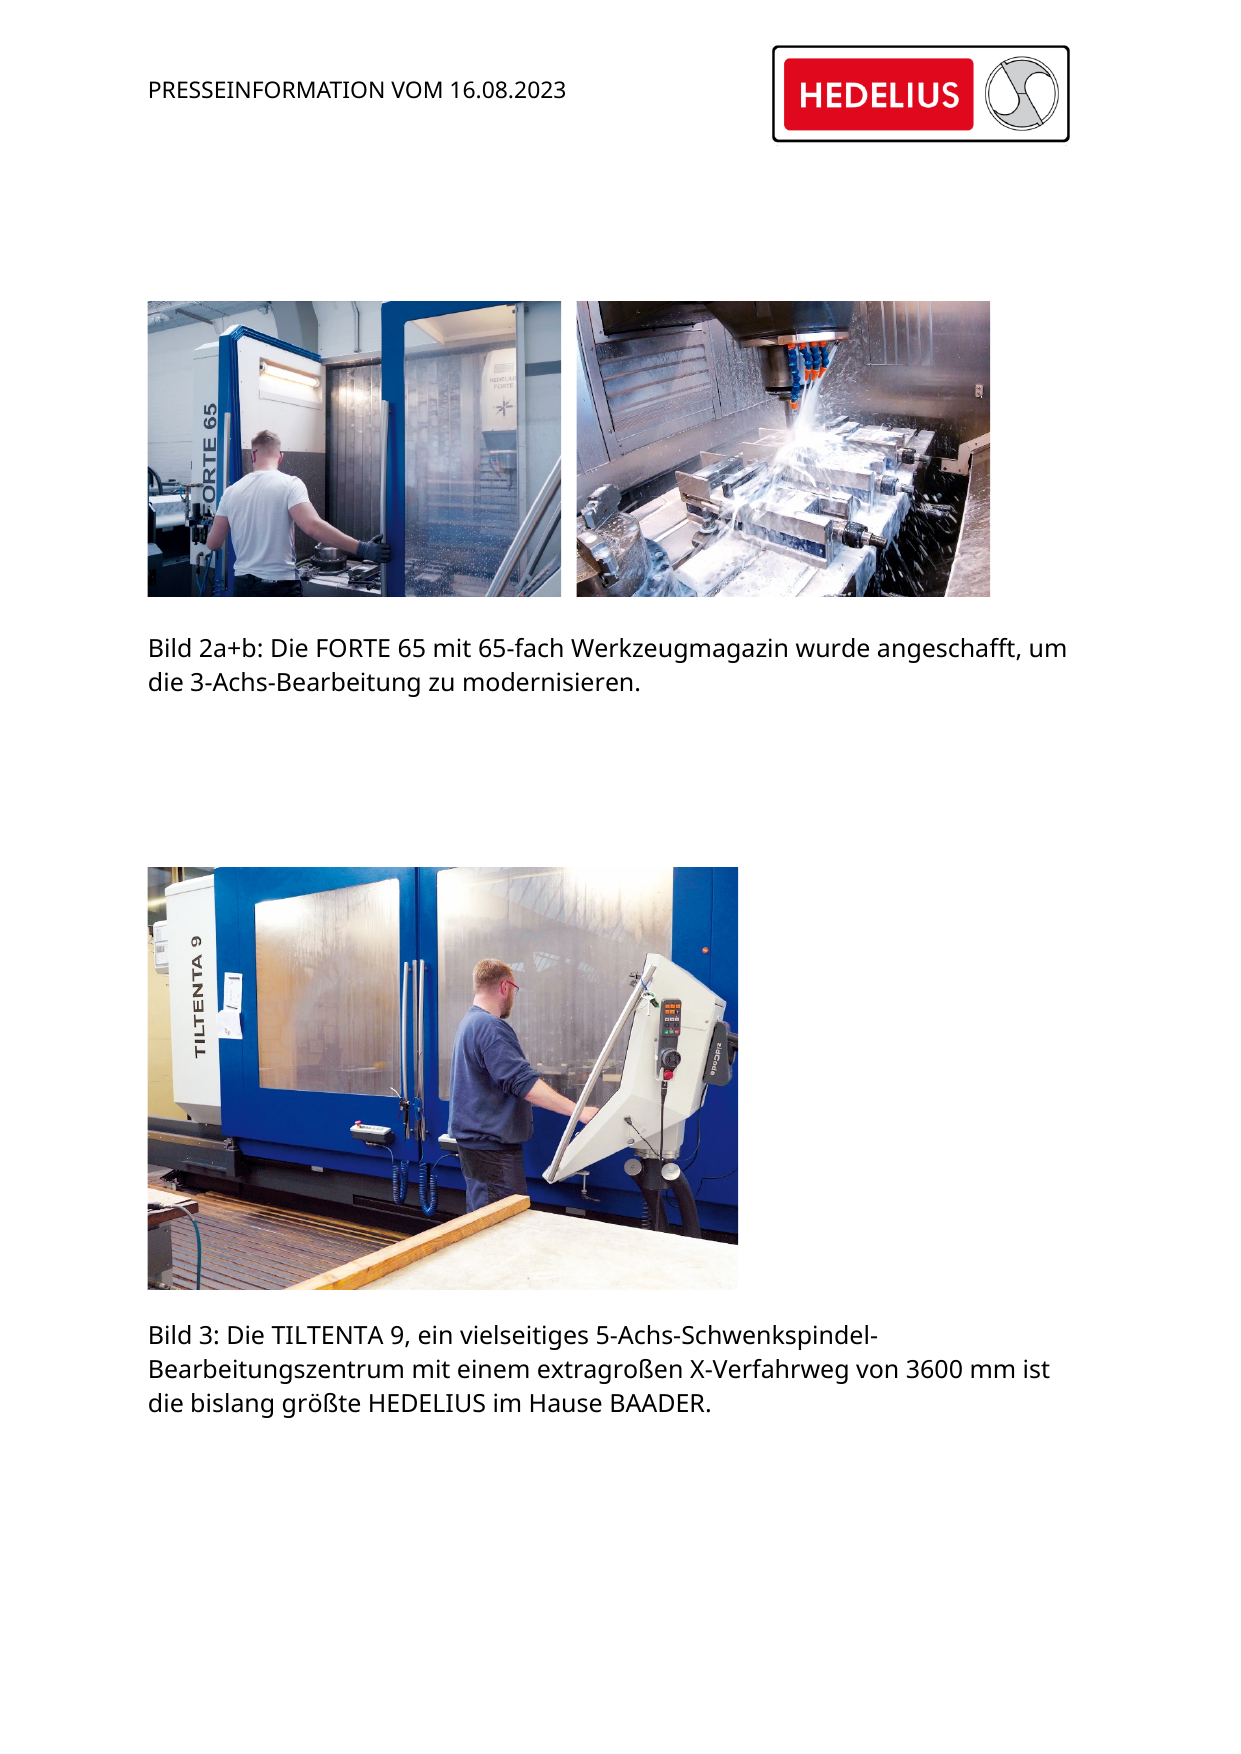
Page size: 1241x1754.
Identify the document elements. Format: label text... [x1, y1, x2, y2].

picture [147, 301, 562, 597]
text Bild 3: Die TILTENTA 9, ein vielseitiges 5-Achs-Schwenkspindel-Bearbeitungszentrum mit einem extragroßen X-Verfahrweg von 3600 mm ist die bislang größte HEDELIUS im Hause BAADER. [148, 1318, 1093, 1420]
picture [147, 867, 739, 1290]
picture [766, 39, 1073, 146]
picture [576, 301, 991, 597]
text Bild 2a+b: Die FORTE 65 mit 65-fach Werkzeugmagazin wurde angeschafft, um die 3-Achs-Bearbeitung zu modernisieren. [148, 631, 1093, 699]
